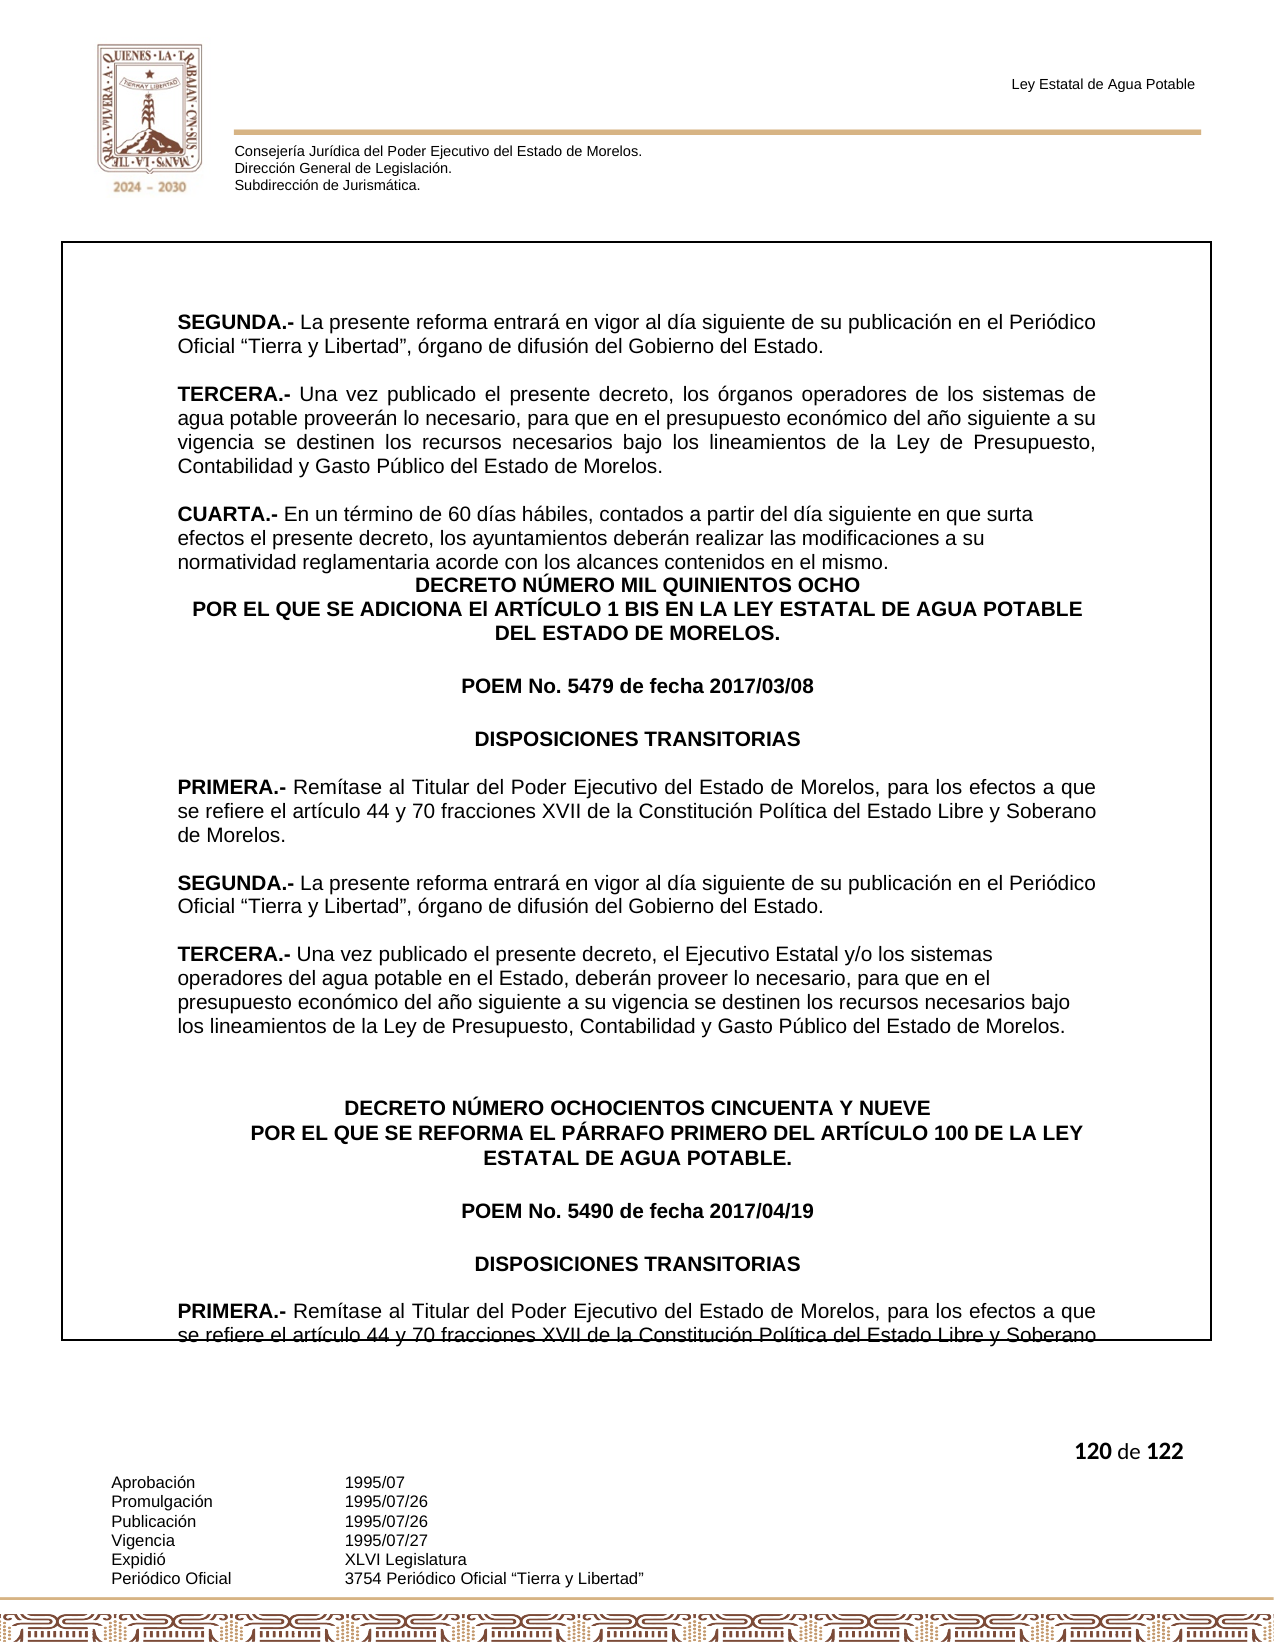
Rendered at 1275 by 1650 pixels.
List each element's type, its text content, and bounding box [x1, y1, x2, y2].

picture [233, 111, 1202, 144]
text SEGUNDA.- La presente reforma entrará en vigor al día siguiente de su publicación en el Periódico Oficial “Tierra y Libertad”, órgano de difusión del Gobierno del Estado. [177, 310, 1098, 358]
text POEM No. 5490 de fecha 2017/04/19 [177, 1199, 1098, 1223]
text TERCERA.- Una vez publicado el presente decreto, el Ejecutivo Estatal y/o los sistemas operadores del agua potable en el Estado, deberán proveer lo necesario, para que en el presupuesto económico del año siguiente a su vigencia se destinen los recursos necesarios bajo los lineamientos de la Ley de Presupuesto, Contabilidad y Gasto Público del Estado de Morelos. [177, 942, 1098, 1038]
text DECRETO NÚMERO MIL QUINIENTOS OCHO [177, 574, 1098, 597]
picture [92, 37, 220, 198]
text POEM No. 5479 de fecha 2017/03/08 [177, 674, 1098, 698]
text POR EL QUE SE REFORMA EL PÁRRAFO PRIMERO DEL ARTÍCULO 100 DE LA LEY ESTATAL DE AGUA POTABLE. [177, 1120, 1098, 1170]
text SEGUNDA.- La presente reforma entrará en vigor al día siguiente de su publicación en el Periódico Oficial “Tierra y Libertad”, órgano de difusión del Gobierno del Estado. [177, 870, 1098, 918]
text POR EL QUE SE ADICIONA El ARTÍCULO 1 BIS EN LA LEY ESTATAL DE AGUA POTABLE DEL ESTADO DE MORELOS. [177, 597, 1098, 645]
text TERCERA.- Una vez publicado el presente decreto, los órganos operadores de los sistemas de agua potable proveerán lo necesario, para que en el presupuesto económico del año siguiente a su vigencia se destinen los recursos necesarios bajo los lineamientos de la Ley de Presupuesto, Contabilidad y Gasto Público del Estado de Morelos. [177, 382, 1098, 478]
text DISPOSICIONES TRANSITORIAS [177, 727, 1098, 751]
text DISPOSICIONES TRANSITORIAS [177, 1251, 1098, 1275]
text DECRETO NÚMERO OCHOCIENTOS CINCUENTA Y NUEVE [177, 1096, 1098, 1120]
picture [0, 1591, 1274, 1650]
text CUARTA.- En un término de 60 días hábiles, contados a partir del día siguiente en que surta efectos el presente decreto, los ayuntamientos deberán realizar las modificaciones a su normatividad reglamentaria acorde con los alcances contenidos en el mismo. [177, 502, 1098, 574]
